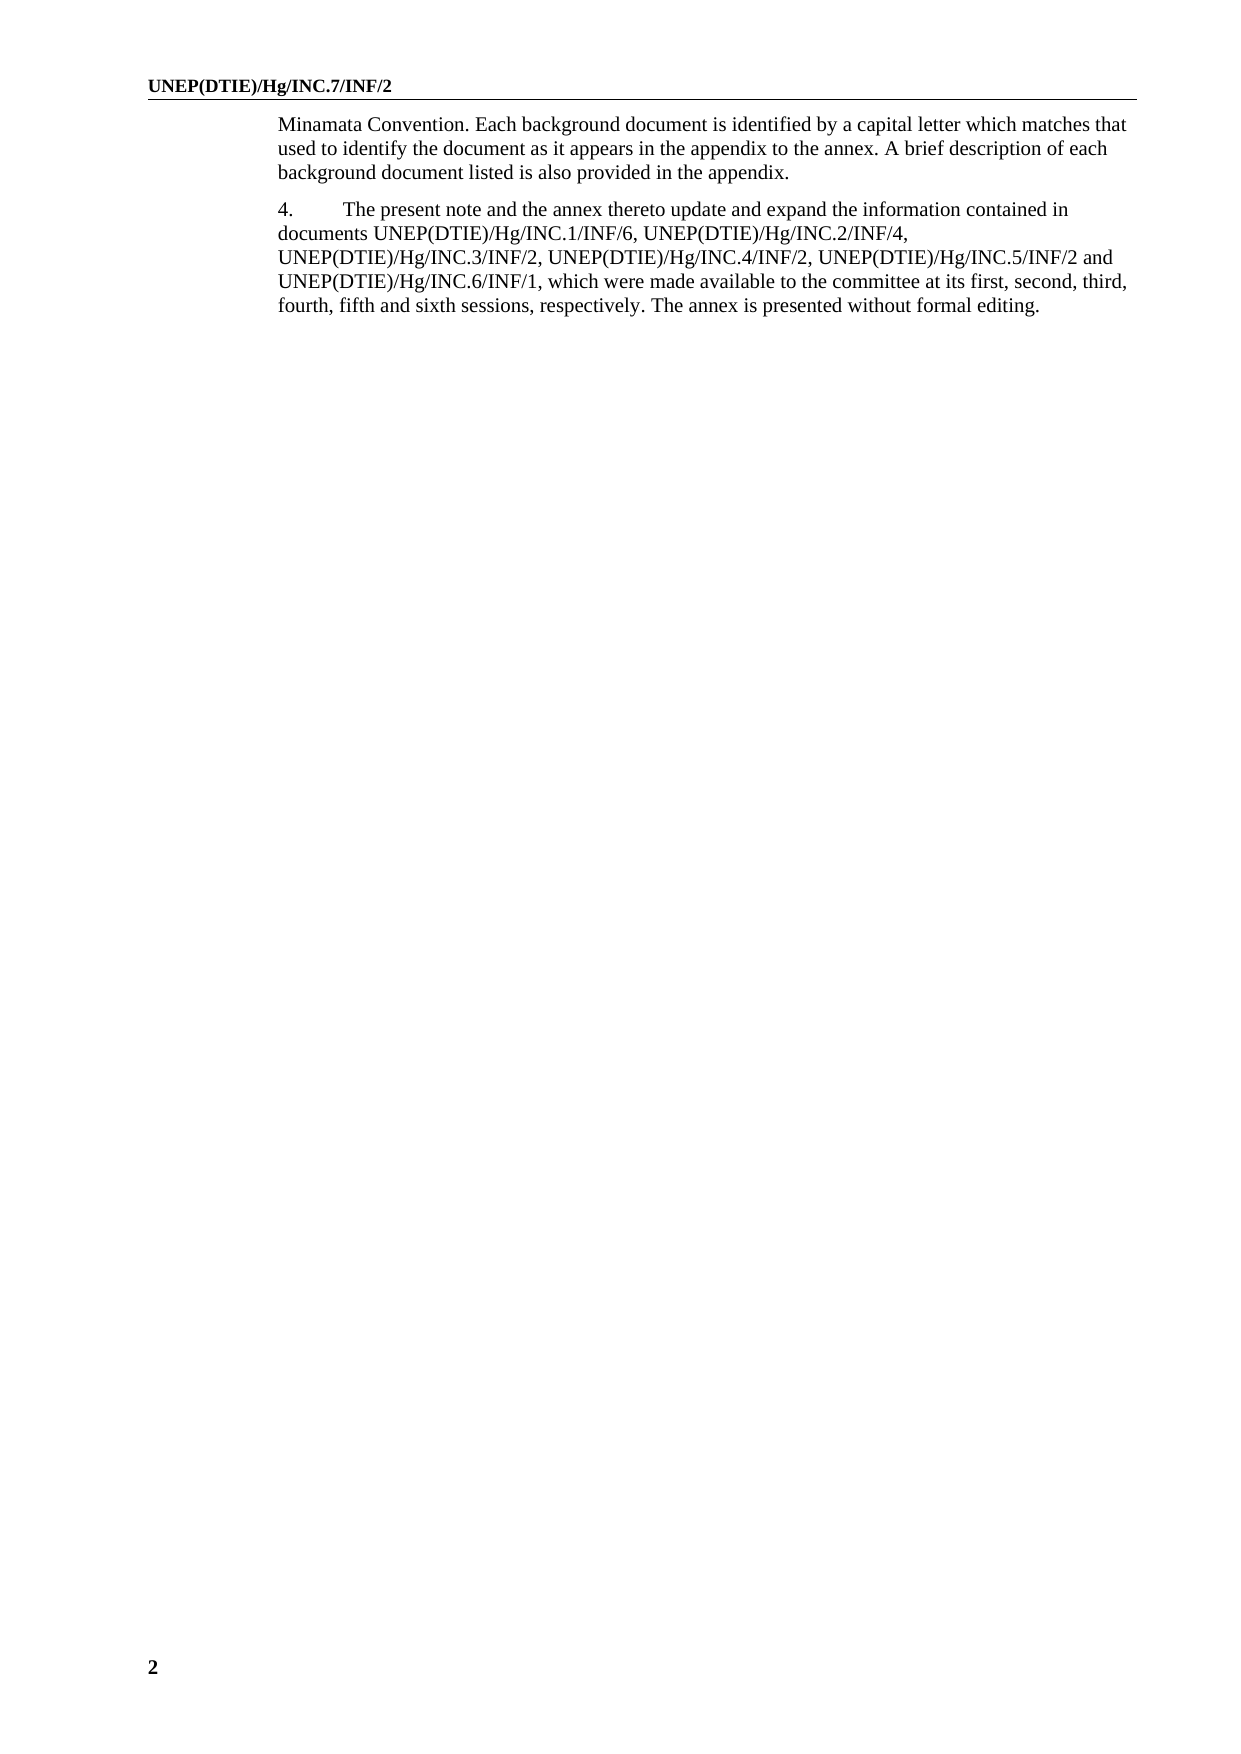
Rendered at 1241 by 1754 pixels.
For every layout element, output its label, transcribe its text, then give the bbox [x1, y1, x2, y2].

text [278, 112, 1137, 184]
text The present note and the annex thereto update and expand the information contained in documents UNEP(DTIE)/Hg/INC.1/INF/6, UNEP(DTIE)/Hg/INC.2/INF/4, UNEP(DTIE)/Hg/INC.3/INF/2, UNEP(DTIE)/Hg/INC.4/INF/2, UNEP(DTIE)/Hg/INC.5/INF/2 and UNEP(DTIE)/Hg/INC.6/INF/1, which were made available to the committee at its first, second, third, fourth, fifth and sixth sessions, respectively. The annex is presented without formal editing. [278, 197, 1137, 317]
